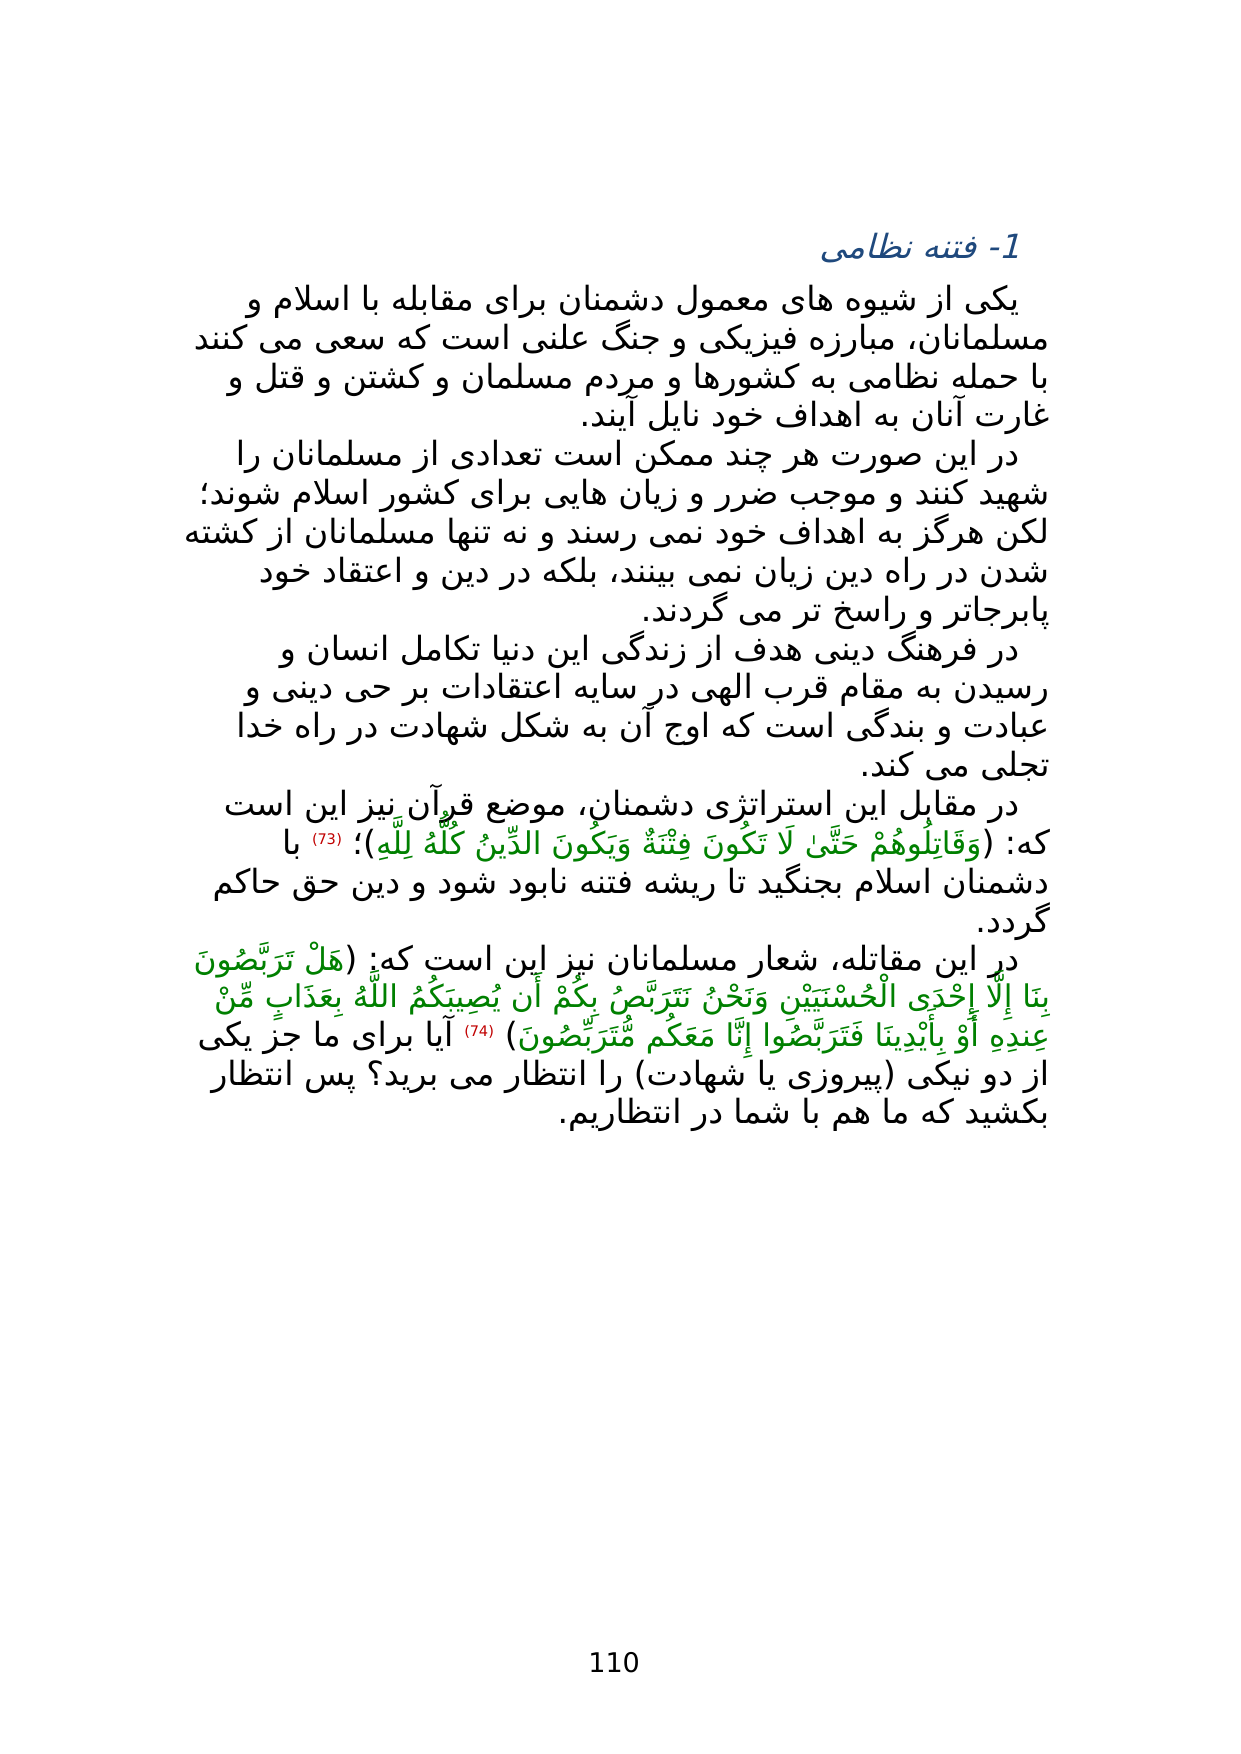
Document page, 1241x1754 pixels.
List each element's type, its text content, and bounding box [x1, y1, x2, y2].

text در فرهنگ دينى هدف از زندگى اين دنيا تکامل انسان و رسيدن به مقام قرب الهى در سايه اعتقادات بر حى دينى و عبادت و بندگى است که اوج آن به شکل شهادت در راه خدا تجلى مى کند. [178, 629, 1050, 784]
text يکى از شيوه هاى معمول دشمنان براى مقابله با اسلام و مسلمانان، مبارزه فيزيکى و جنگ علنى است که سعى مى کنند با حمله نظامى به کشورها و مردم مسلمان و کشتن و قتل و غارت آنان به اهداف خود نايل آيند. [178, 279, 1050, 435]
subtitle 1- فتنه نظامى [178, 228, 1050, 267]
text در اين صورت هر چند ممکن است تعدادى از مسلمانان را شهيد کنند و موجب ضرر و زيان هايى براى کشور اسلام شوند؛ لکن هرگز به اهداف خود نمى رسند و نه تنها مسلمانان از کشته شدن در راه دين زيان نمى بينند، بلکه در دين و اعتقاد خود پابرجاتر و راسخ ‌تر مى گردند. [178, 435, 1050, 629]
text در مقابل اين استراتژى دشمنان، موضع قرآن نيز اين است که: (وَقَاتِلُوهُمْ حَتَّىٰ لَا تَكُونَ فِتْنَةٌ وَيَكُونَ الدِّينُ كُلُّهُ لِلَّهِ)؛ (73) با دشمنان اسلام بجنگيد تا ريشه فتنه نابود شود و دين حق حاکم گردد. [178, 784, 1050, 940]
text در اين مقاتله، شعار مسلمانان نيز اين است که: (هَلْ تَرَبَّصُونَ بِنَا إِلَّا إِحْدَى الْحُسْنَيَيْنِ وَنَحْنُ نَتَرَبَّصُ بِكُمْ أَن يُصِيبَكُمُ اللَّهُ بِعَذَابٍ مِّنْ عِندِهِ أَوْ بِأَيْدِينَا فَتَرَبَّصُوا إِنَّا مَعَكُم مُّتَرَبِّصُونَ) (74) آيا براى ما جز يکى از دو نيکى (پيروزى يا شهادت) را انتظار مى بريد؟ پس انتظار بکشيد که ما هم با شما در انتظاريم. [178, 940, 1050, 1132]
